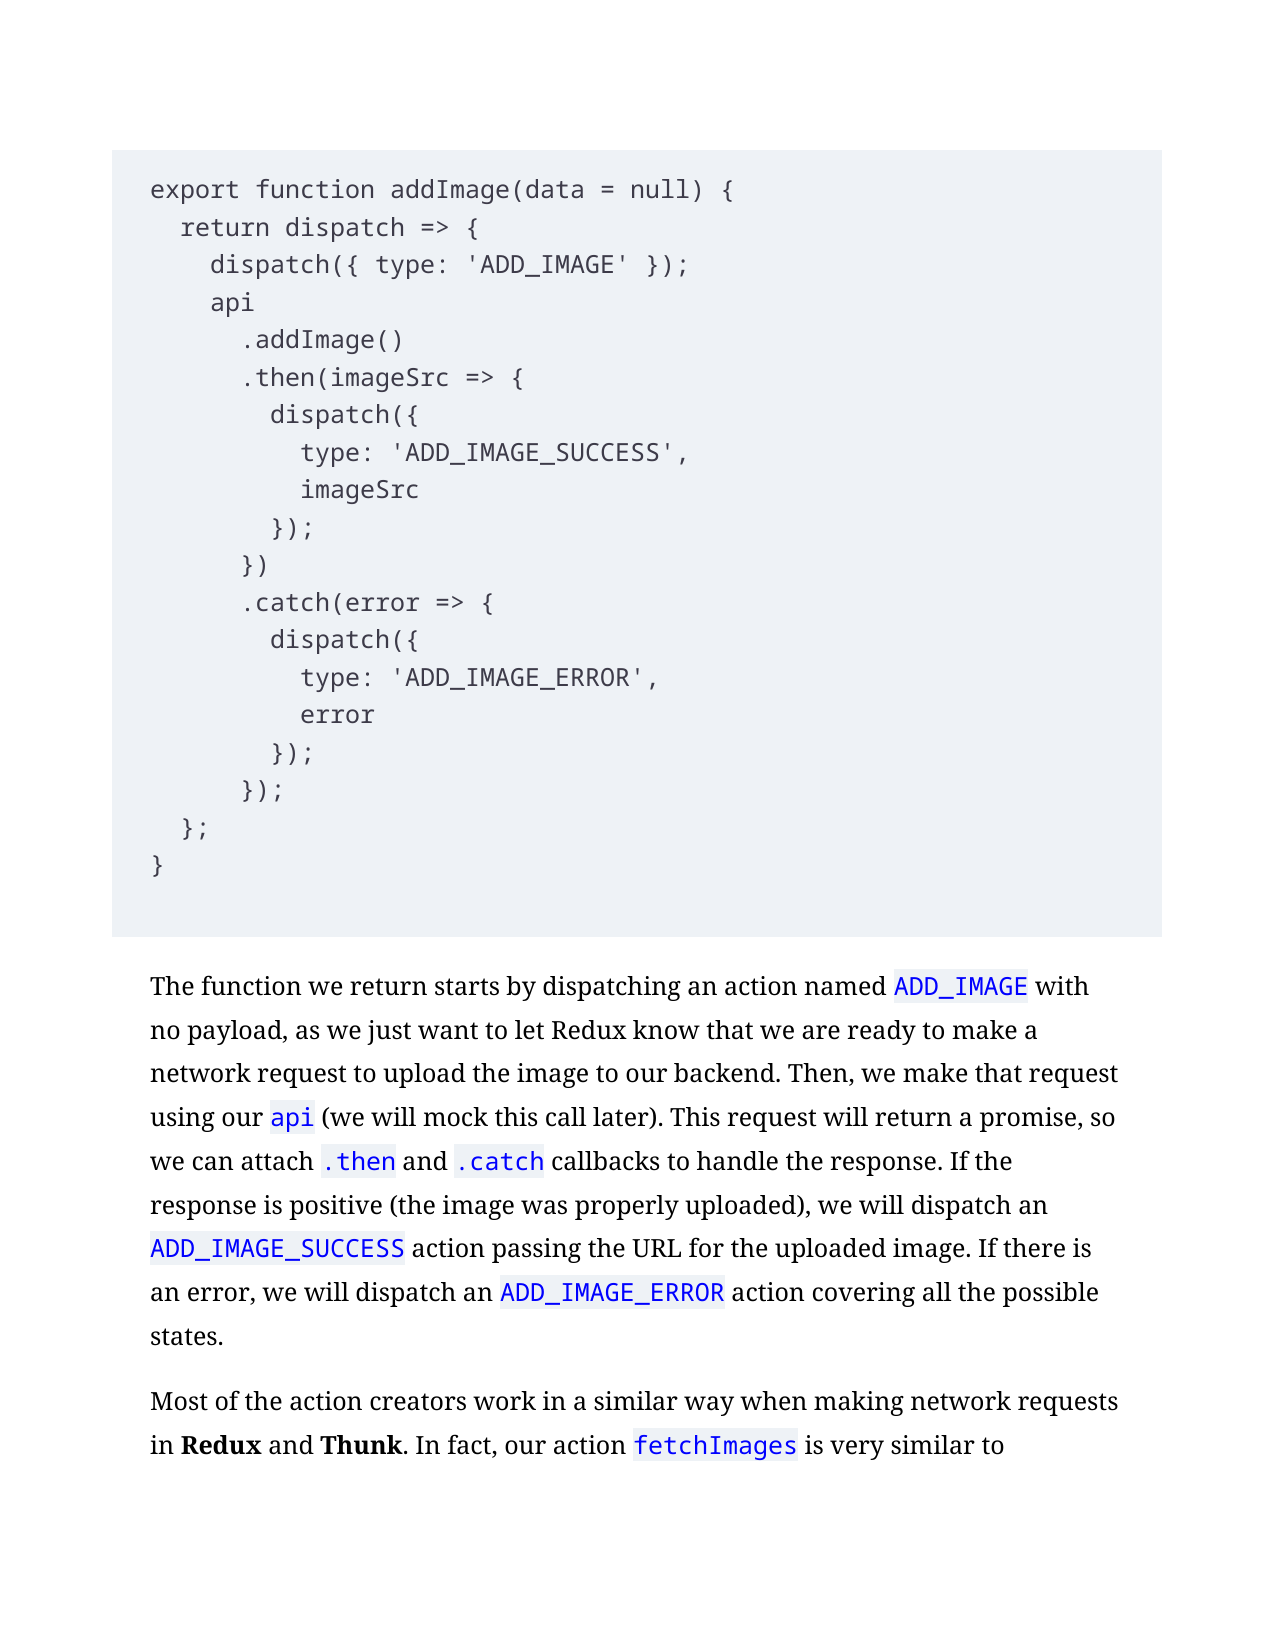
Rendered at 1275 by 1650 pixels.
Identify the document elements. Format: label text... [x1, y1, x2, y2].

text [150, 1374, 1125, 1461]
text The function we return starts by dispatching an action named ADD_IMAGE with no payload, as we just want to let Redux know that we are ready to make a network request to upload the image to our backend. Then, we make that request using our api (we will mock this call later). This request will return a promise, so we can attach .then and .catch callbacks to handle the response. If the response is positive (the image was properly uploaded), we will dispatch an ADD_IMAGE_SUCCESS action passing the URL for the uploaded image. If there is an error, we will dispatch an ADD_IMAGE_ERROR action covering all the possible states. [150, 959, 1125, 1353]
text export function addImage(data = null) { return dispatch => { dispatch({ type: 'ADD_IMAGE' }); api .addImage() .then(imageSrc => { dispatch({ type: 'ADD_IMAGE_SUCCESS', imageSrc }); }) .catch(error => { dispatch({ type: 'ADD_IMAGE_ERROR', error }); }); }; } [112, 150, 1162, 937]
